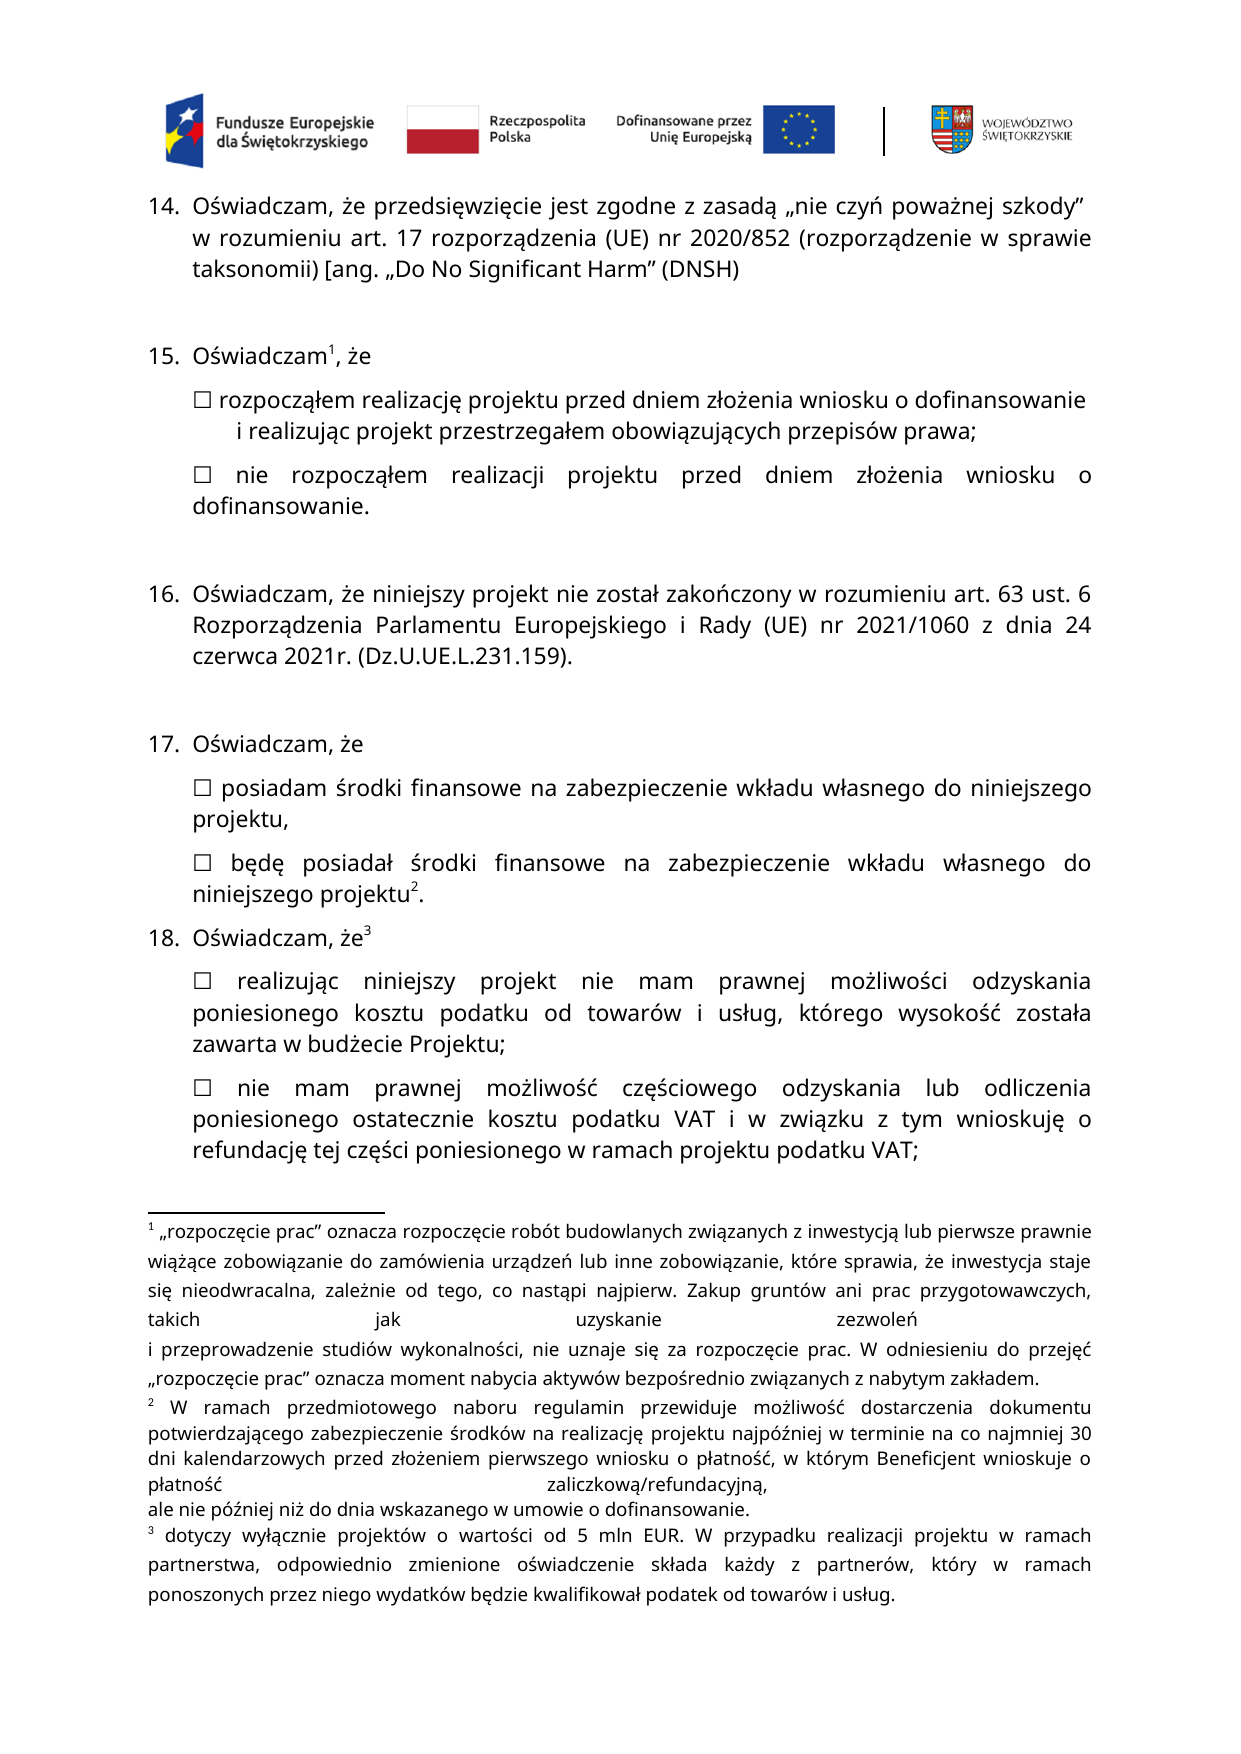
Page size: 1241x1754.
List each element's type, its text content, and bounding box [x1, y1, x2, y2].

text nie rozpocząłem realizacji projektu przed dniem złożenia wniosku o dofinansowanie. [192, 459, 1093, 521]
list Oświadczam, że przedsięwzięcie jest zgodne z zasadą „nie czyń poważnej szkody” w rozumieniu art. 17 rozporządzenia (UE) nr 2020/852 (rozporządzenie w sprawie taksonomii) [ang. „Do No Significant Harm” (DNSH) [148, 191, 1093, 284]
list Oświadczam, że [148, 921, 1093, 953]
text nie mam prawnej możliwość częściowego odzyskania lub odliczenia poniesionego ostatecznie kosztu podatku VAT i w związku z tym wnioskuję o refundację tej części poniesionego w ramach projektu podatku VAT; [192, 1071, 1093, 1165]
text posiadam środki finansowe na zabezpieczenie wkładu własnego do niniejszego projektu, [192, 771, 1093, 834]
picture [147, 73, 1093, 191]
list Oświadczam, że [148, 340, 1093, 371]
text realizując niniejszy projekt nie mam prawnej możliwości odzyskania poniesionego kosztu podatku od towarów i usług, którego wysokość została zawarta w budżecie Projektu; [192, 965, 1093, 1059]
text rozpocząłem realizację projektu przed dniem złożenia wniosku o dofinansowanie i realizując projekt przestrzegałem obowiązujących przepisów prawa; [192, 384, 1093, 446]
list Oświadczam, że [148, 728, 1093, 759]
list Oświadczam, że niniejszy projekt nie został zakończony w rozumieniu art. 63 ust. 6 Rozporządzenia Parlamentu Europejskiego i Rady (UE) nr 2021/1060 z dnia 24 czerwca 2021r. (Dz.U.UE.L.231.159). [148, 578, 1093, 671]
text będę posiadał środki finansowe na zabezpieczenie wkładu własnego do niniejszego projektu. [192, 846, 1093, 909]
